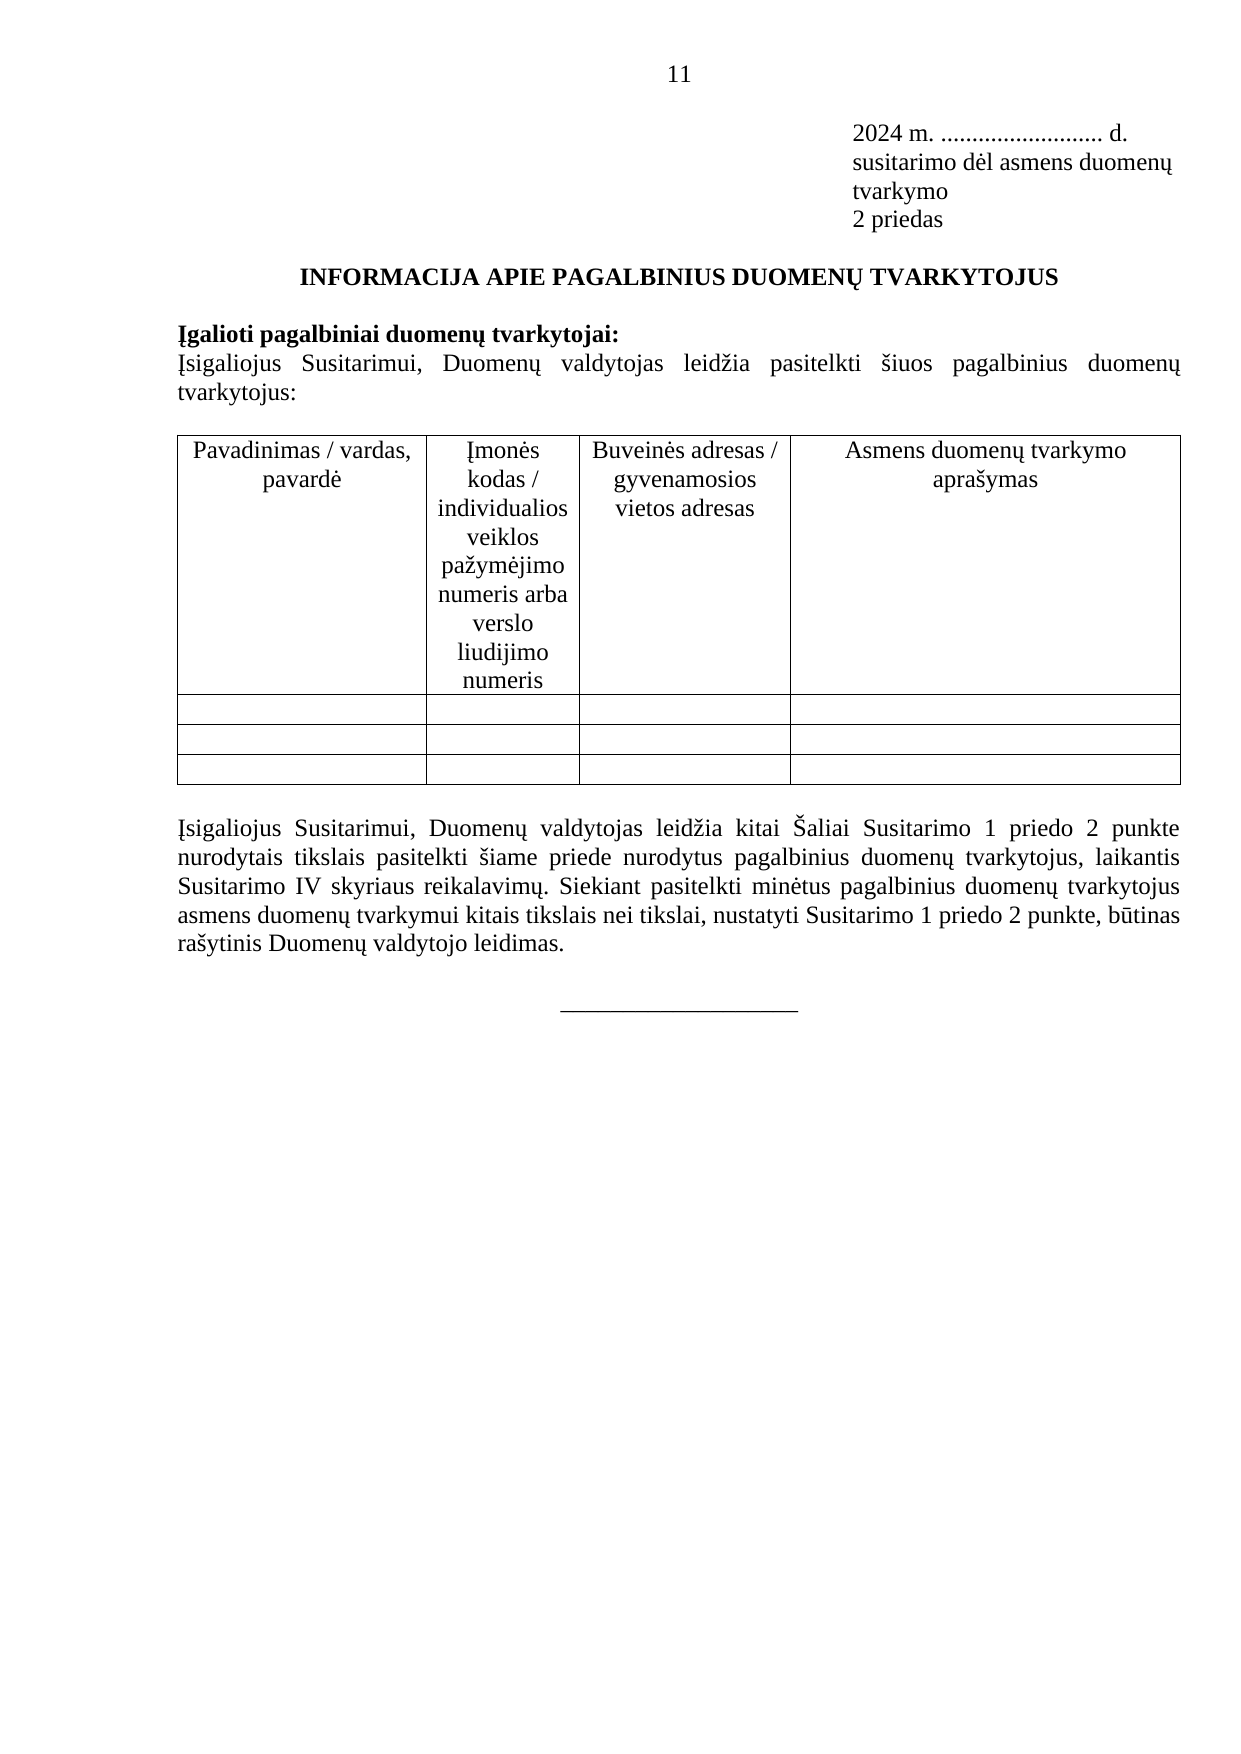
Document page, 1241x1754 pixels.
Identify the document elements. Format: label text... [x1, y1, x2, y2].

table_header Buveinės adresas / gyvenamosios vietos adresas [580, 436, 790, 694]
table_cell [791, 695, 1180, 724]
table_header Įmonės kodas / individualios veiklos pažymėjimo numeris arba verslo liudijimo numeris [427, 436, 579, 694]
text Įsigaliojus Susitarimui, Duomenų valdytojas leidžia pasitelkti šiuos pagalbinius duomenų tvarkytojus: [177, 348, 1181, 406]
text 2024 m. .......................... d. [852, 118, 1181, 147]
table_cell [427, 695, 579, 724]
text 2 priedas [852, 204, 1181, 233]
text Įgalioti pagalbiniai duomenų tvarkytojai: [177, 319, 1181, 348]
table_cell [791, 725, 1180, 754]
table_cell [791, 755, 1180, 784]
table_cell [178, 725, 426, 754]
table_cell [580, 755, 790, 784]
table_cell [580, 725, 790, 754]
table_header Pavadinimas / vardas, pavardė [178, 436, 426, 694]
text INFORMACIJA APIE PAGALBINIUS DUOMENŲ TVARKYTOJUS [177, 262, 1181, 291]
table_cell [427, 725, 579, 754]
text susitarimo dėl asmens duomenų tvarkymo [852, 147, 1181, 204]
table_cell [178, 695, 426, 724]
text ___________________ [177, 986, 1181, 1015]
table_cell [427, 755, 579, 784]
table_header Asmens duomenų tvarkymo aprašymas [791, 436, 1180, 694]
table_cell [580, 695, 790, 724]
table_cell [178, 755, 426, 784]
text Įsigaliojus Susitarimui, Duomenų valdytojas leidžia kitai Šaliai Susitarimo 1 priedo 2 punkte nurodytais tikslais pasitelkti šiame priede nurodytus pagalbinius duomenų tvarkytojus, laikantis Susitarimo IV skyriaus reikalavimų. Siekiant pasitelkti minėtus pagalbinius duomenų tvarkytojus asmens duomenų tvarkymui kitais tikslais nei tikslai, nustatyti Susitarimo 1 priedo 2 punkte, būtinas rašytinis Duomenų valdytojo leidimas. [177, 813, 1181, 957]
